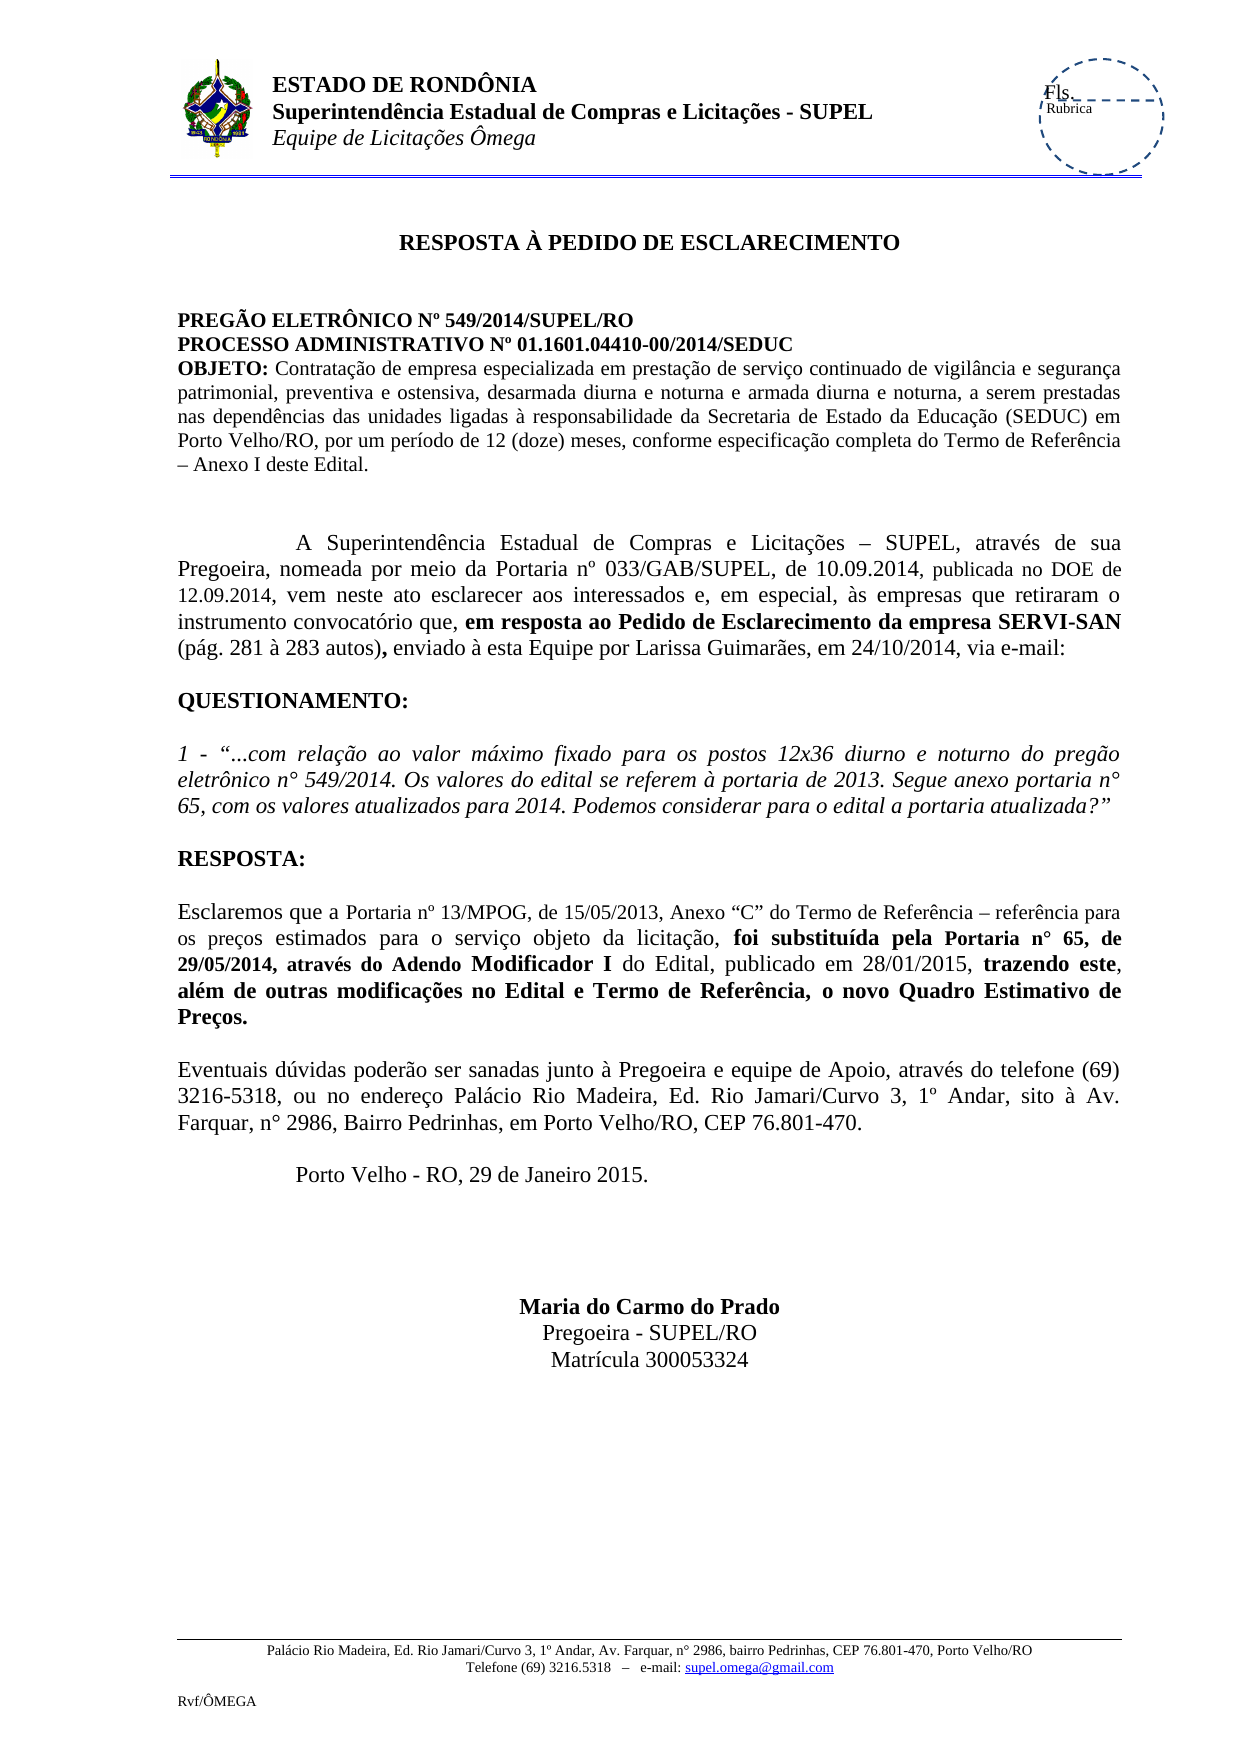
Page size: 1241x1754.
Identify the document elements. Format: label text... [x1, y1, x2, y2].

text 1 - “...com relação ao valor máximo fixado para os postos 12x36 diurno e noturno do pregão eletrônico n° 549/2014. Os valores do edital se referem à portaria de 2013. Segue anexo portaria n° 65, com os valores atualizados para 2014. Podemos considerar para o edital a portaria atualizada?” [177, 740, 1122, 819]
text Maria do Carmo do Prado [177, 1293, 1122, 1319]
text Eventuais dúvidas poderão ser sanadas junto à Pregoeira e equipe de Apoio, através do telefone (69) 3216-5318, ou no endereço Palácio Rio Madeira, Ed. Rio Jamari/Curvo 3, 1º Andar, sito à Av. Farquar, n° 2986, Bairro Pedrinhas, em Porto Velho/RO, CEP 76.801-470. [177, 1056, 1122, 1135]
text A Superintendência Estadual de Compras e Licitações – SUPEL, através de sua Pregoeira, nomeada por meio da Portaria nº 033/GAB/SUPEL, de 10.09.2014, publicada no DOE de 12.09.2014, vem neste ato esclarecer aos interessados e, em especial, às empresas que retiraram o instrumento convocatório que, em resposta ao Pedido de Esclarecimento da empresa SERVI-SAN (pág. 281 à 283 autos), enviado à esta Equipe por Larissa Guimarães, em 24/10/2014, via e-mail: [177, 529, 1122, 661]
text Esclaremos que a Portaria nº 13/MPOG, de 15/05/2013, Anexo “C” do Termo de Referência – referência para os preços estimados para o serviço objeto da licitação, foi substituída pela Portaria n° 65, de 29/05/2014, através do Adendo Modificador I do Edital, publicado em 28/01/2015, trazendo este, além de outras modificações no Edital e Termo de Referência, o novo Quadro Estimativo de Preços. [177, 898, 1122, 1029]
text QUESTIONAMENTO: [177, 687, 1122, 713]
text RESPOSTA: [177, 845, 1122, 871]
text OBJETO: Contratação de empresa especializada em prestação de serviço continuado de vigilância e segurança patrimonial, preventiva e ostensiva, desarmada diurna e noturna e armada diurna e noturna, a serem prestadas nas dependências das unidades ligadas à responsabilidade da Secretaria de Estado da Educação (SEDUC) em Porto Velho/RO, por um período de 12 (doze) meses, conforme especificação completa do Termo de Referência – Anexo I deste Edital. [177, 356, 1122, 476]
text PROCESSO ADMINISTRATIVO Nº 01.1601.04410-00/2014/SEDUC [177, 332, 1122, 356]
picture [181, 59, 254, 159]
text PREGÃO ELETRÔNICO Nº 549/2014/SUPEL/RO [177, 308, 1122, 332]
text Matrícula 300053324 [177, 1346, 1122, 1372]
text Porto Velho - RO, 29 de Janeiro 2015. [177, 1161, 1122, 1188]
text Pregoeira - SUPEL/RO [177, 1319, 1122, 1346]
text RESPOSTA À PEDIDO DE ESCLARECIMENTO [177, 229, 1122, 255]
